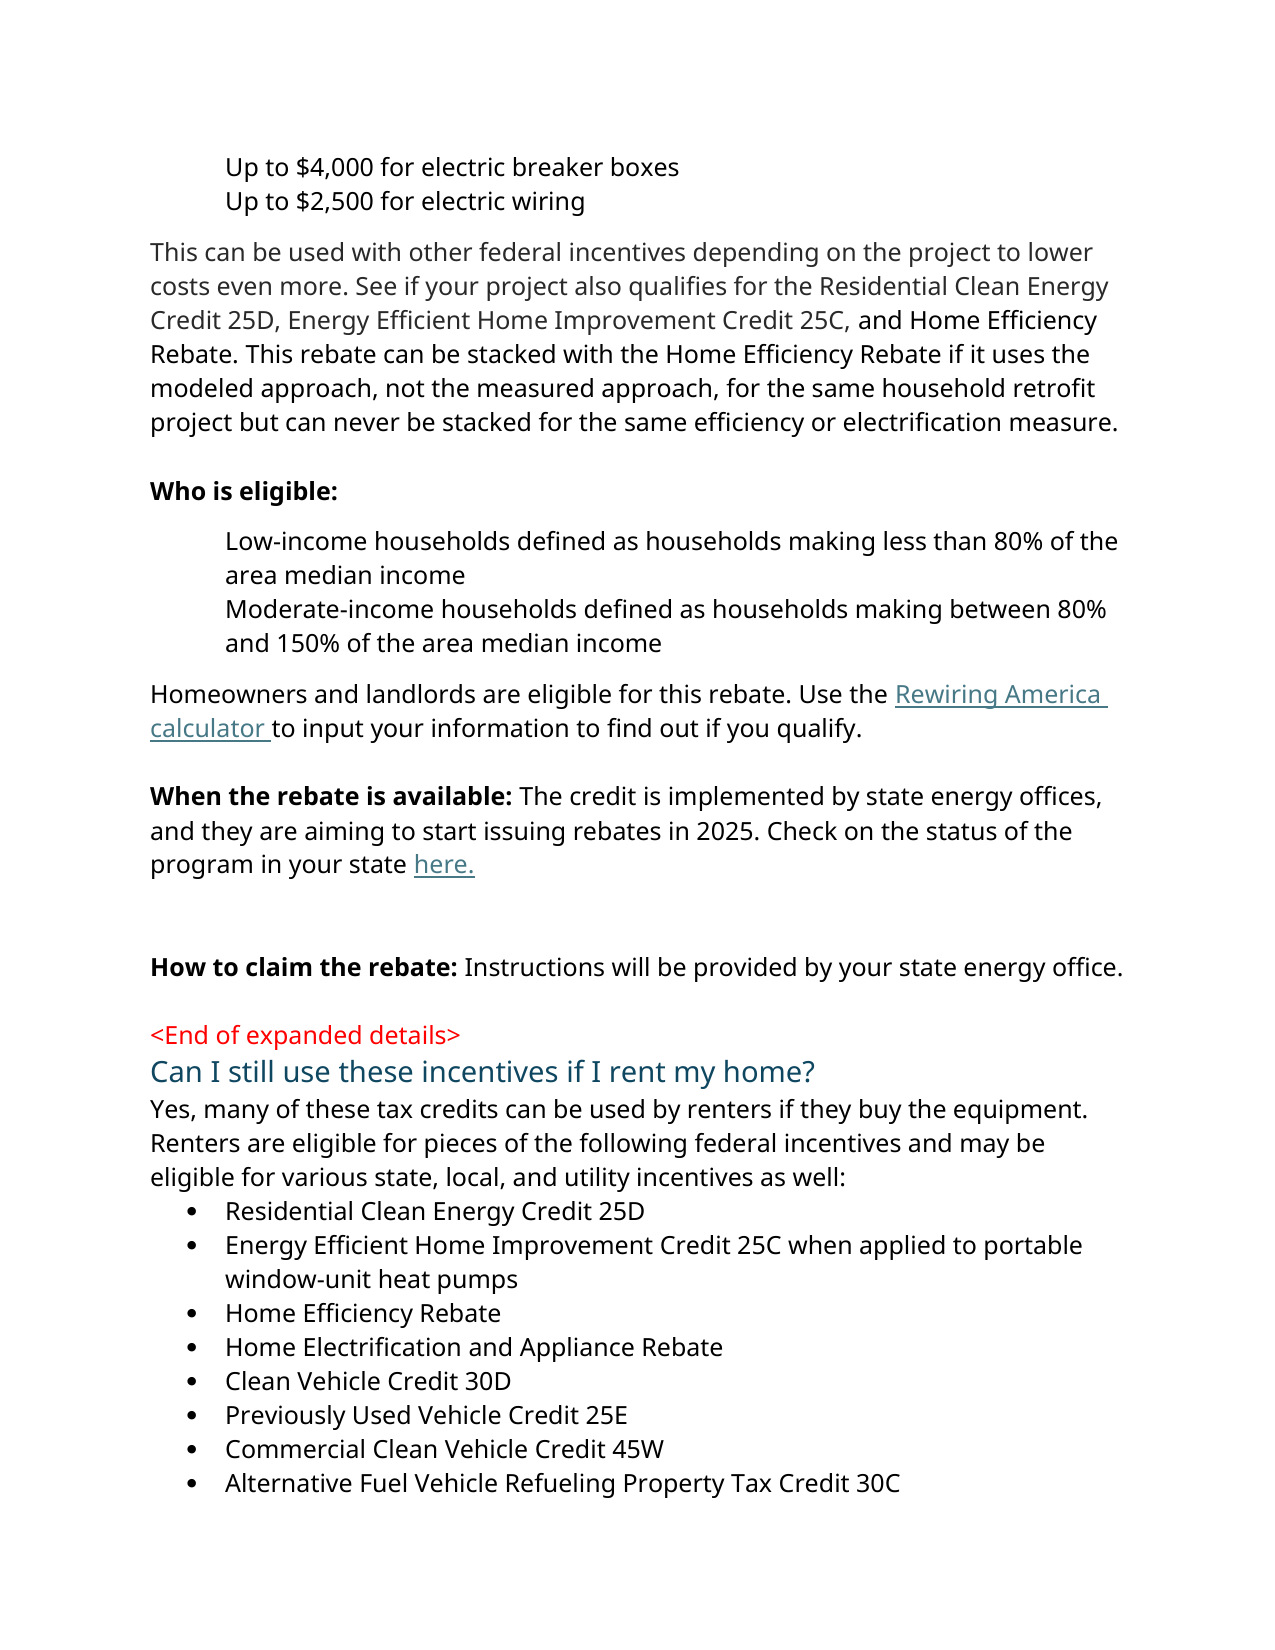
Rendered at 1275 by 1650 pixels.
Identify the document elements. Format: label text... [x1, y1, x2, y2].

list Up to $2,500 for electric wiring [225, 184, 1125, 218]
list Home Efficiency Rebate [187, 1296, 1125, 1330]
text When the rebate is available: The credit is implemented by state energy offices, and they are aiming to start issuing rebates in 2025. Check on the status of the program in your state here. [150, 779, 1125, 881]
list Alternative Fuel Vehicle Refueling Property Tax Credit 30C [187, 1466, 1125, 1500]
text Who is eligible: [150, 473, 1125, 507]
list Commercial Clean Vehicle Credit 45W [187, 1432, 1125, 1466]
text This can be used with other federal incentives depending on the project to lower costs even more. See if your project also qualifies for the Residential Clean Energy Credit 25D, Energy Efficient Home Improvement Credit 25C, and Home Efficiency Rebate. This rebate can be stacked with the Home Efficiency Rebate if it uses the modeled approach, not the measured approach, for the same household retrofit project but can never be stacked for the same efficiency or electrification measure. [150, 235, 1125, 439]
list Home Electrification and Appliance Rebate [187, 1330, 1125, 1364]
list Previously Used Vehicle Credit 25E [187, 1398, 1125, 1432]
text Yes, many of these tax credits can be used by renters if they buy the equipment. [150, 1091, 1125, 1125]
text How to claim the rebate: Instructions will be provided by your state energy office. [150, 949, 1125, 983]
text Renters are eligible for pieces of the following federal incentives and may be eligible for various state, local, and utility incentives as well: [150, 1125, 1125, 1193]
list Clean Vehicle Credit 30D [187, 1364, 1125, 1398]
text Homeowners and landlords are eligible for this rebate. Use the Rewiring America calculator to input your information to find out if you qualify. [150, 677, 1125, 745]
list Residential Clean Energy Credit 25D [187, 1193, 1125, 1227]
list Up to $4,000 for electric breaker boxes [225, 150, 1125, 184]
list Energy Efficient Home Improvement Credit 25C when applied to portable window-unit heat pumps [187, 1227, 1125, 1296]
list Low-income households defined as households making less than 80% of the area median income [225, 524, 1125, 592]
subtitle Can I still use these incentives if I rent my home? [150, 1052, 1125, 1091]
list Moderate-income households defined as households making between 80% and 150% of the area median income [225, 592, 1125, 660]
text <End of expanded details> [150, 1017, 1125, 1052]
